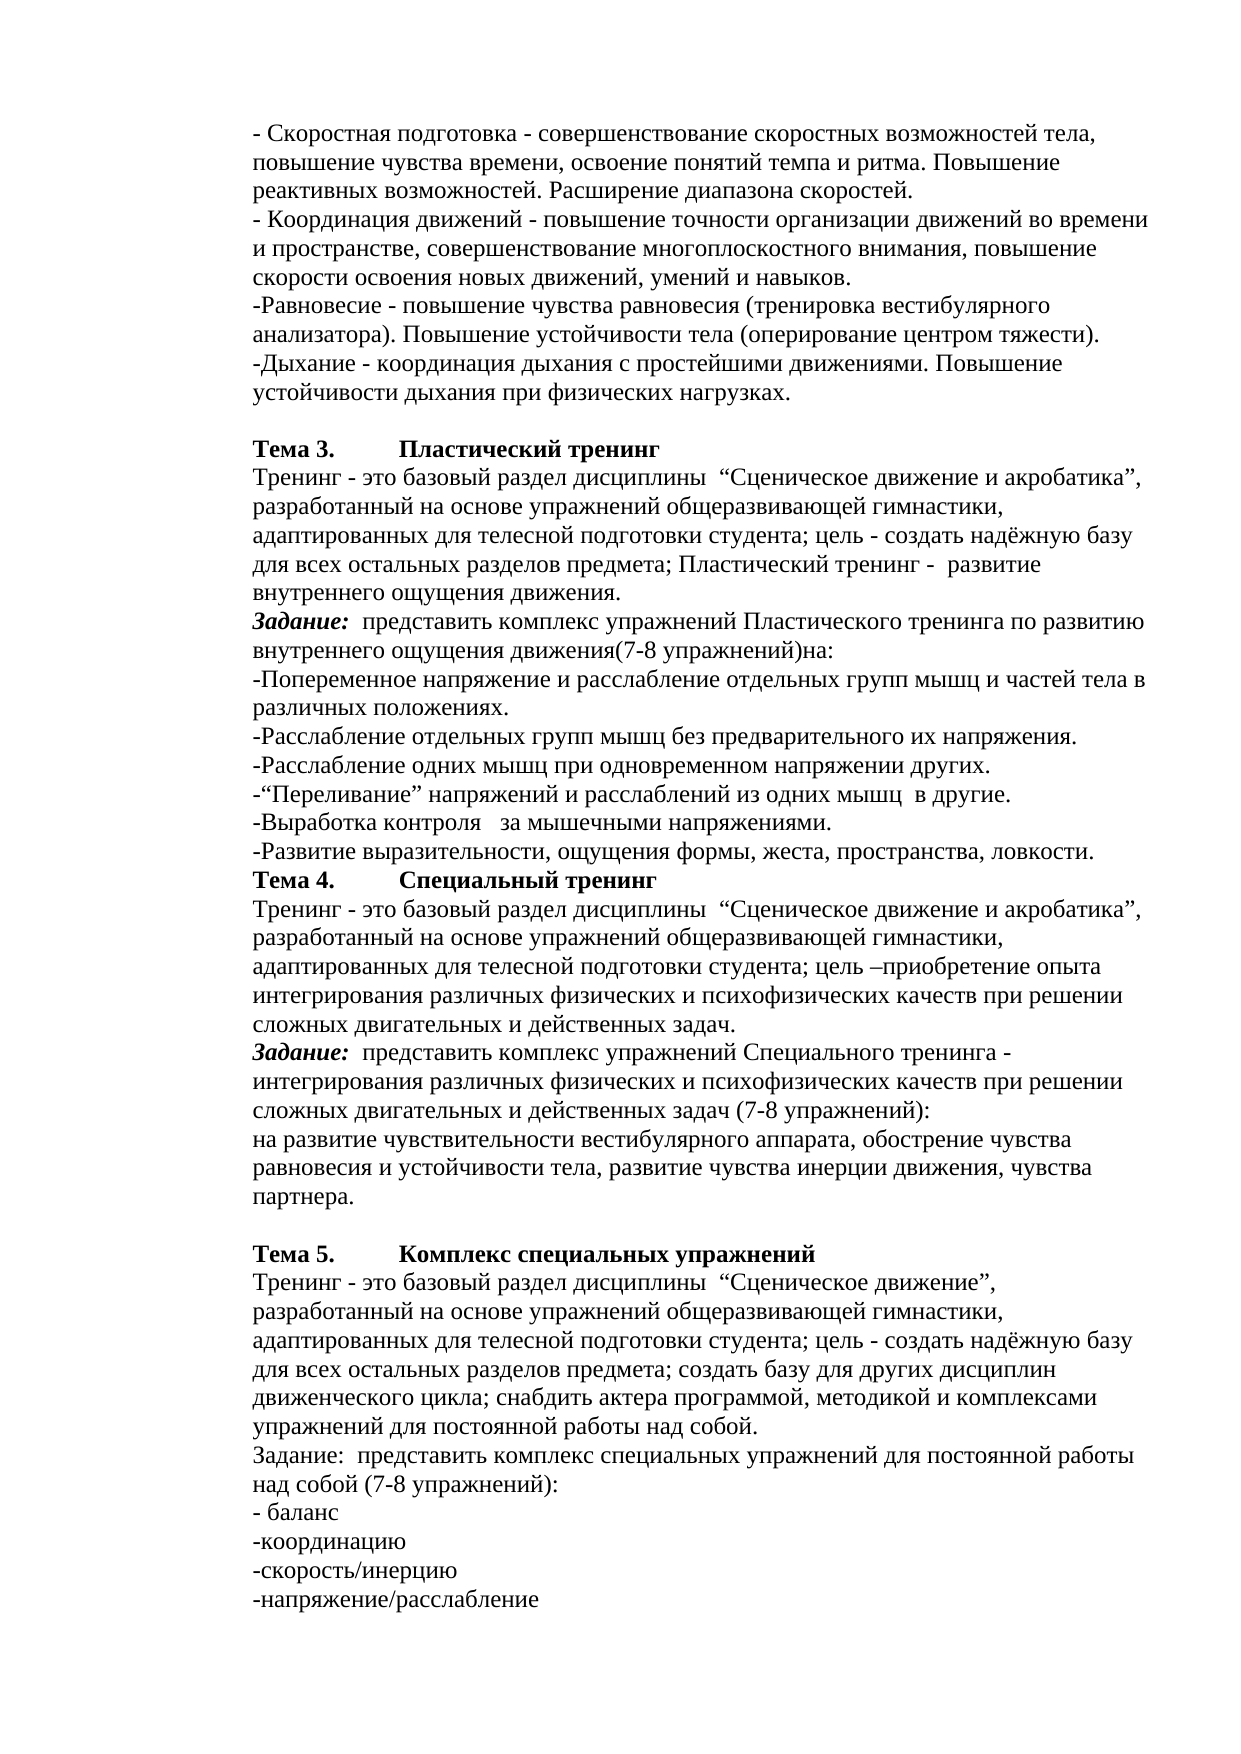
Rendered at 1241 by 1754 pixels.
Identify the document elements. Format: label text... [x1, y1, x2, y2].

text -Дыхание - координация дыхания с простейшими движениями. Повышение устойчивости дыхания при физических нагрузках. [252, 348, 1152, 406]
text - баланс [252, 1497, 1152, 1526]
text - Координация движений - повышение точности организации движений во времени и пространстве, совершенствование многоплоскостного внимания, повышение скорости освоения новых движений, умений и навыков. [252, 204, 1152, 291]
text Тренинг - это базовый раздел дисциплины “Сценическое движение и акробатика”, разработанный на основе упражнений общеразвивающей гимнастики, адаптированных для телесной подготовки студента; цель - создать надёжную базу для всех остальных разделов предмета; Пластический тренинг - развитие внутреннего ощущения движения. [252, 462, 1152, 606]
text Задание: представить комплекс упражнений Пластического тренинга по развитию внутреннего ощущения движения(7-8 упражнений)на: [252, 606, 1152, 664]
text -Равновесие - повышение чувства равновесия (тренировка вестибулярного анализатора). Повышение устойчивости тела (оперирование центром тяжести). [252, 291, 1152, 348]
text Тема 3. Пластический тренинг [252, 434, 1152, 462]
text -координацию [252, 1526, 1152, 1555]
text Задание: представить комплекс упражнений Специального тренинга - интегрирования различных физических и психофизических качеств при решении сложных двигательных и действенных задач (7-8 упражнений): [252, 1037, 1152, 1124]
text -скорость/инерцию [252, 1555, 1152, 1584]
text -“Переливание” напряжений и расслаблений из одних мышц в другие. [252, 779, 1152, 807]
text Тренинг - это базовый раздел дисциплины “Сценическое движение”, разработанный на основе упражнений общеразвивающей гимнастики, адаптированных для телесной подготовки студента; цель - создать надёжную базу для всех остальных разделов предмета; создать базу для других дисциплин движенческого цикла; снабдить актера программой, методикой и комплексами упражнений для постоянной работы над собой. [252, 1267, 1152, 1440]
text -Выработка контроля за мышечными напряжениями. [252, 807, 1152, 836]
text -Развитие выразительности, ощущения формы, жеста, пространства, ловкости. [252, 836, 1152, 865]
text Тема 5. Комплекс специальных упражнений [252, 1239, 1152, 1267]
text -напряжение/расслабление [252, 1584, 1152, 1612]
text -Расслабление отдельных групп мышц без предварительного их напряжения. [252, 721, 1152, 750]
text на развитие чувствительности вестибулярного аппарата, обострение чувства равновесия и устойчивости тела, развитие чувства инерции движения, чувства партнера. [252, 1124, 1152, 1210]
text -Расслабление одних мышц при одновременном напряжении других. [252, 750, 1152, 779]
text - Скоростная подготовка - совершенствование скоростных возможностей тела, повышение чувства времени, освоение понятий темпа и ритма. Повышение реактивных возможностей. Расширение диапазона скоростей. [252, 118, 1152, 204]
text -Попеременное напряжение и расслабление отдельных групп мышц и частей тела в различных положениях. [252, 664, 1152, 721]
text Тренинг - это базовый раздел дисциплины “Сценическое движение и акробатика”, разработанный на основе упражнений общеразвивающей гимнастики, адаптированных для телесной подготовки студента; цель –приобретение опыта интегрирования различных физических и психофизических качеств при решении сложных двигательных и действенных задач. [252, 894, 1152, 1037]
text Тема 4. Специальный тренинг [252, 865, 1152, 894]
text Задание: представить комплекс специальных упражнений для постоянной работы над собой (7-8 упражнений): [252, 1440, 1152, 1497]
